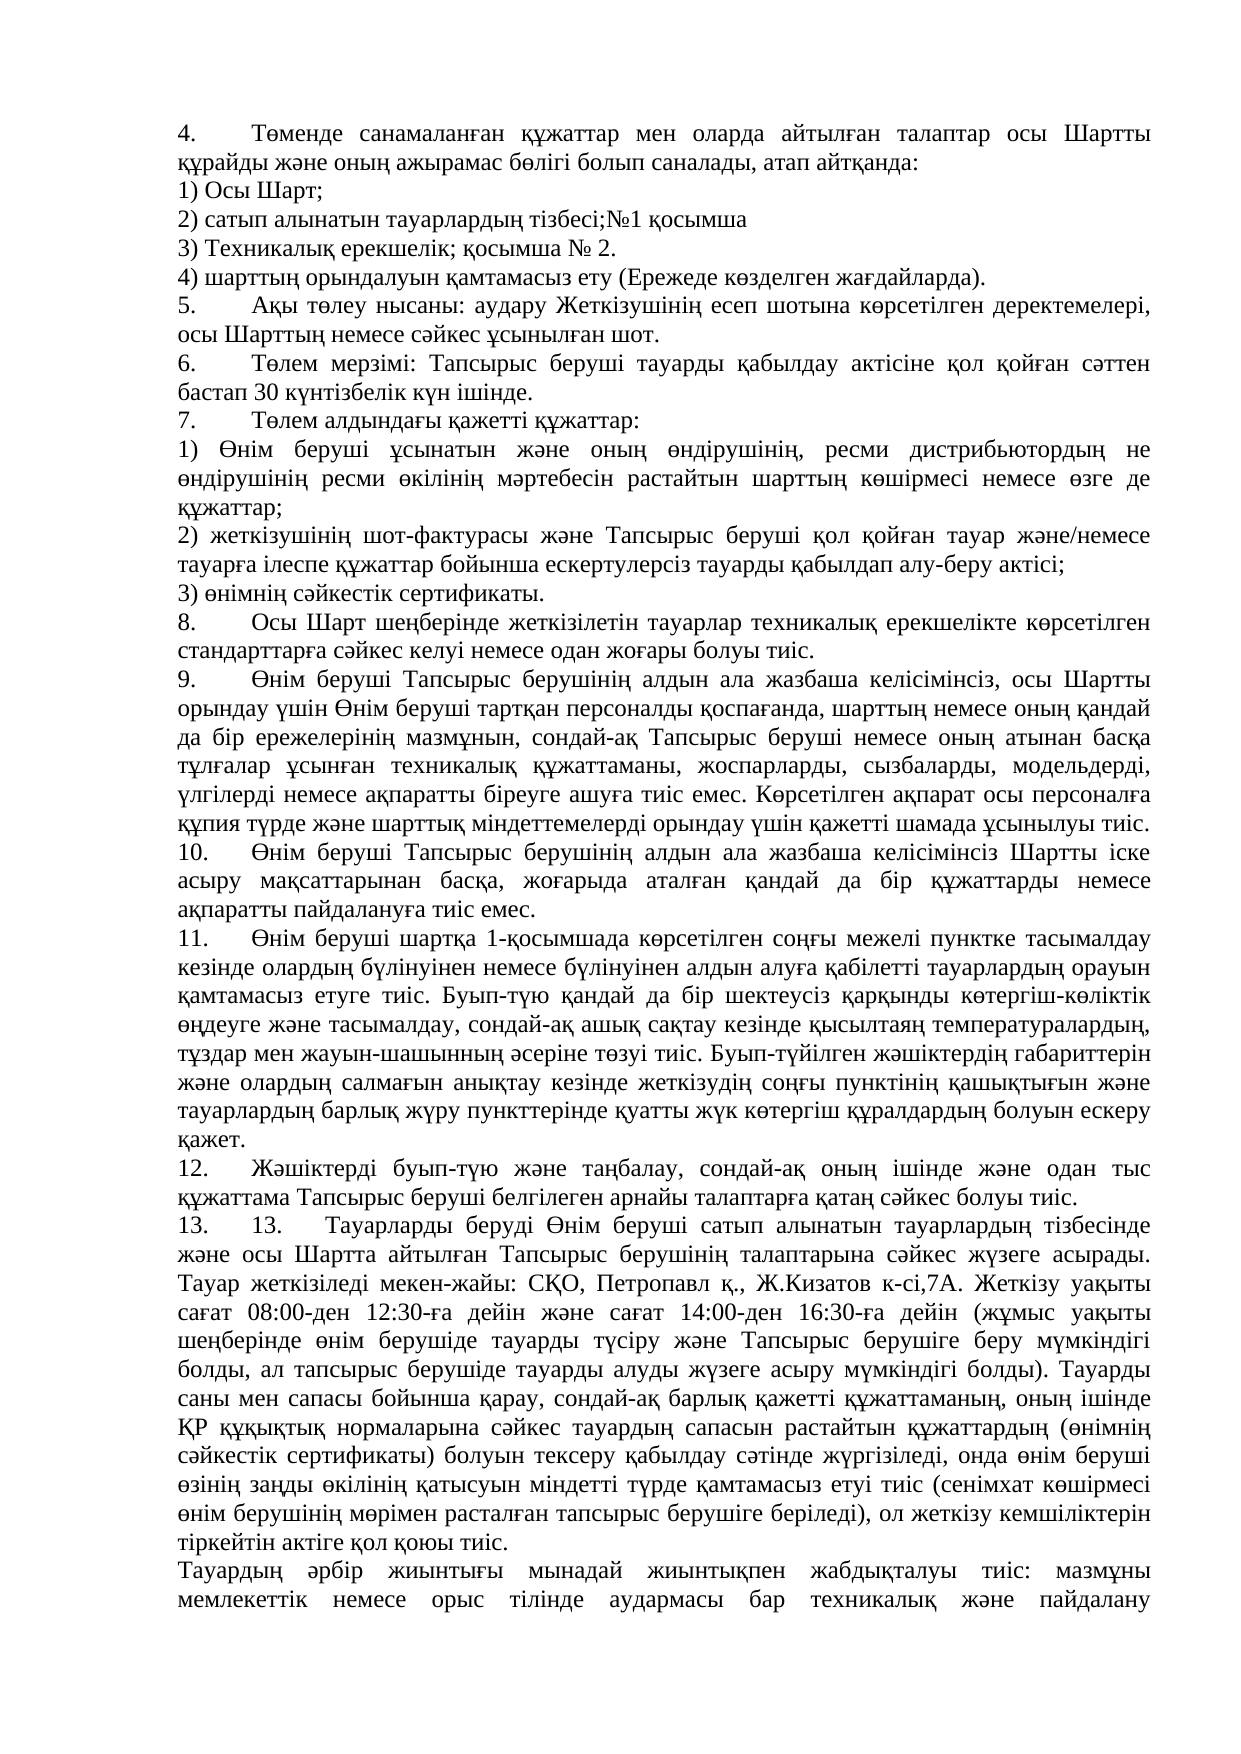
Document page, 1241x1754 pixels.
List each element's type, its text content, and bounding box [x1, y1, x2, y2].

text 1) Осы Шарт; [177, 176, 1152, 204]
text 7. Төлем алдындағы қажетті құжаттар: [177, 406, 1152, 434]
text 4. Төменде санамаланған құжаттар мен оларда айтылған талаптар осы Шартты құрайды және оның ажырамас бөлігі болып саналады, атап айтқанда: [177, 118, 1152, 176]
text 8. Осы Шарт шеңберінде жеткізілетін тауарлар техникалық ерекшелікте көрсетілген стандарттарға сәйкес келуі немесе одан жоғары болуы тиіс. [177, 607, 1152, 664]
text 2) сатып алынатын тауарлардың тізбесі;№1 қосымша [177, 204, 1152, 233]
text 5. Ақы төлеу нысаны: аудару Жеткізушінің есеп шотына көрсетілген деректемелері, осы Шарттың немесе сәйкес ұсынылған шот. [177, 291, 1152, 348]
text 3) Техникалық ерекшелік; қосымша № 2. [177, 233, 1152, 262]
text 6. Төлем мерзімі: Тапсырыс беруші тауарды қабылдау актісіне қол қойған сәттен бастап 30 күнтізбелік күн ішінде. [177, 348, 1152, 406]
text 9. Өнім беруші Тапсырыс берушінің алдын ала жазбаша келісімінсіз, осы Шартты орындау үшін Өнім беруші тартқан персоналды қоспағанда, шарттың немесе оның қандай да бір ережелерінің мазмұнын, сондай-ақ Тапсырыс беруші немесе оның атынан басқа тұлғалар ұсынған техникалық құжаттаманы, жоспарларды, сызбаларды, модельдерді, үлгілерді немесе ақпаратты біреуге ашуға тиіс емес. Көрсетілген ақпарат осы персоналға құпия түрде және шарттық міндеттемелерді орындау үшін қажетті шамада ұсынылуы тиіс. [177, 664, 1152, 837]
text 2) жеткізушінің шот-фактурасы және Тапсырыс беруші қол қойған тауар және/немесе тауарға ілеспе құжаттар бойынша ескертулерсіз тауарды қабылдап алу-беру актісі; [177, 521, 1152, 578]
text 1) Өнім беруші ұсынатын және оның өндірушінің, ресми дистрибьютордың не өндірушінің ресми өкілінің мәртебесін растайтын шарттың көшірмесі немесе өзге де құжаттар; [177, 434, 1152, 521]
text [177, 1556, 1152, 1613]
text 13. 13. Тауарларды беруді Өнім беруші сатып алынатын тауарлардың тізбесінде және осы Шартта айтылған Тапсырыс берушінің талаптарына сәйкес жүзеге асырады. Тауар жеткізіледі мекен-жайы: СҚО, Петропавл қ., Ж.Кизатов к-сі,7А. Жеткізу уақыты сағат 08:00-ден 12:30-ға дейін және сағат 14:00-ден 16:30-ға дейін (жұмыс уақыты шеңберінде өнім берушіде тауарды түсіру және Тапсырыс берушіге беру мүмкіндігі болды, ал тапсырыс берушіде тауарды алуды жүзеге асыру мүмкіндігі болды). Тауарды саны мен сапасы бойынша қарау, сондай-ақ барлық қажетті құжаттаманың, оның ішінде ҚР құқықтық нормаларына сәйкес тауардың сапасын растайтын құжаттардың (өнімнің сәйкестік сертификаты) болуын тексеру қабылдау сәтінде жүргізіледі, онда өнім беруші өзінің заңды өкілінің қатысуын міндетті түрде қамтамасыз етуі тиіс (сенімхат көшірмесі өнім берушінің мөрімен расталған тапсырыс берушіге беріледі), ол жеткізу кемшіліктерін тіркейтін актіге қол қоюы тиіс. [177, 1211, 1152, 1556]
text 10. Өнім беруші Тапсырыс берушінің алдын ала жазбаша келісімінсіз Шартты іске асыру мақсаттарынан басқа, жоғарыда аталған қандай да бір құжаттарды немесе ақпаратты пайдалануға тиіс емес. [177, 837, 1152, 923]
text 12. Жәшіктерді буып-түю және таңбалау, сондай-ақ оның ішінде және одан тыс құжаттама Тапсырыс беруші белгілеген арнайы талаптарға қатаң сәйкес болуы тиіс. [177, 1153, 1152, 1211]
text 3) өнімнің сәйкестік сертификаты. [177, 578, 1152, 607]
text 11. Өнім беруші шартқа 1-қосымшада көрсетілген соңғы межелі пунктке тасымалдау кезінде олардың бүлінуінен немесе бүлінуінен алдын алуға қабілетті тауарлардың орауын қамтамасыз етуге тиіс. Буып-түю қандай да бір шектеусіз қарқынды көтергіш-көліктік өңдеуге және тасымалдау, сондай-ақ ашық сақтау кезінде қысылтаяң температуралардың, тұздар мен жауын-шашынның әсеріне төзуі тиіс. Буып-түйілген жәшіктердің габариттерін және олардың салмағын анықтау кезінде жеткізудің соңғы пунктінің қашықтығын және тауарлардың барлық жүру пункттерінде қуатты жүк көтергіш құралдардың болуын ескеру қажет. [177, 923, 1152, 1153]
text 4) шарттың орындалуын қамтамасыз ету (Ережеде көзделген жағдайларда). [177, 262, 1152, 291]
